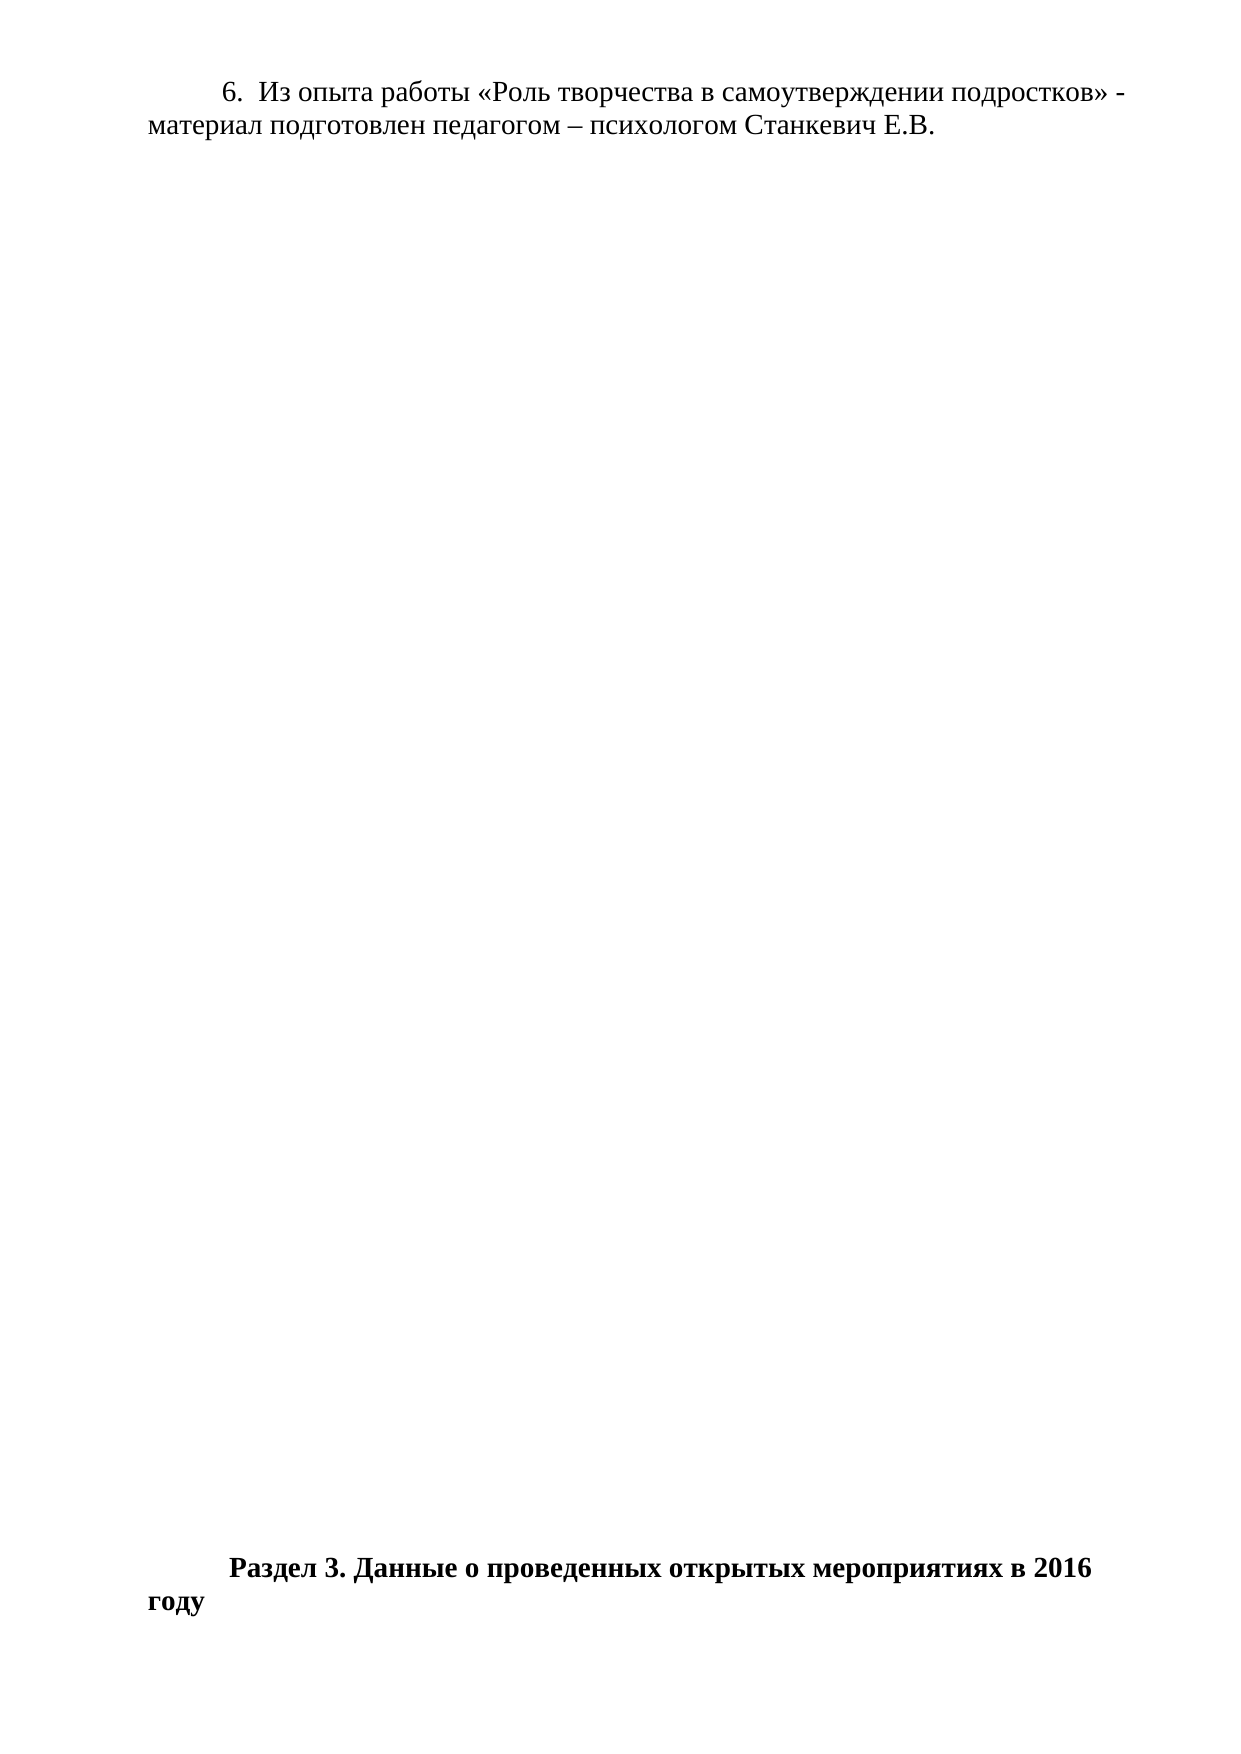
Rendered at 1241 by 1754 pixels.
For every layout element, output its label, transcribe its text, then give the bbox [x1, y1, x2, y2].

text 6. Из опыта работы «Роль творчества в самоутверждении подростков» - материал подготовлен педагогом – психологом Станкевич Е.В. [148, 74, 1152, 141]
text Раздел 3. Данные о проведенных открытых мероприятиях в 2016 году [148, 1550, 1152, 1617]
